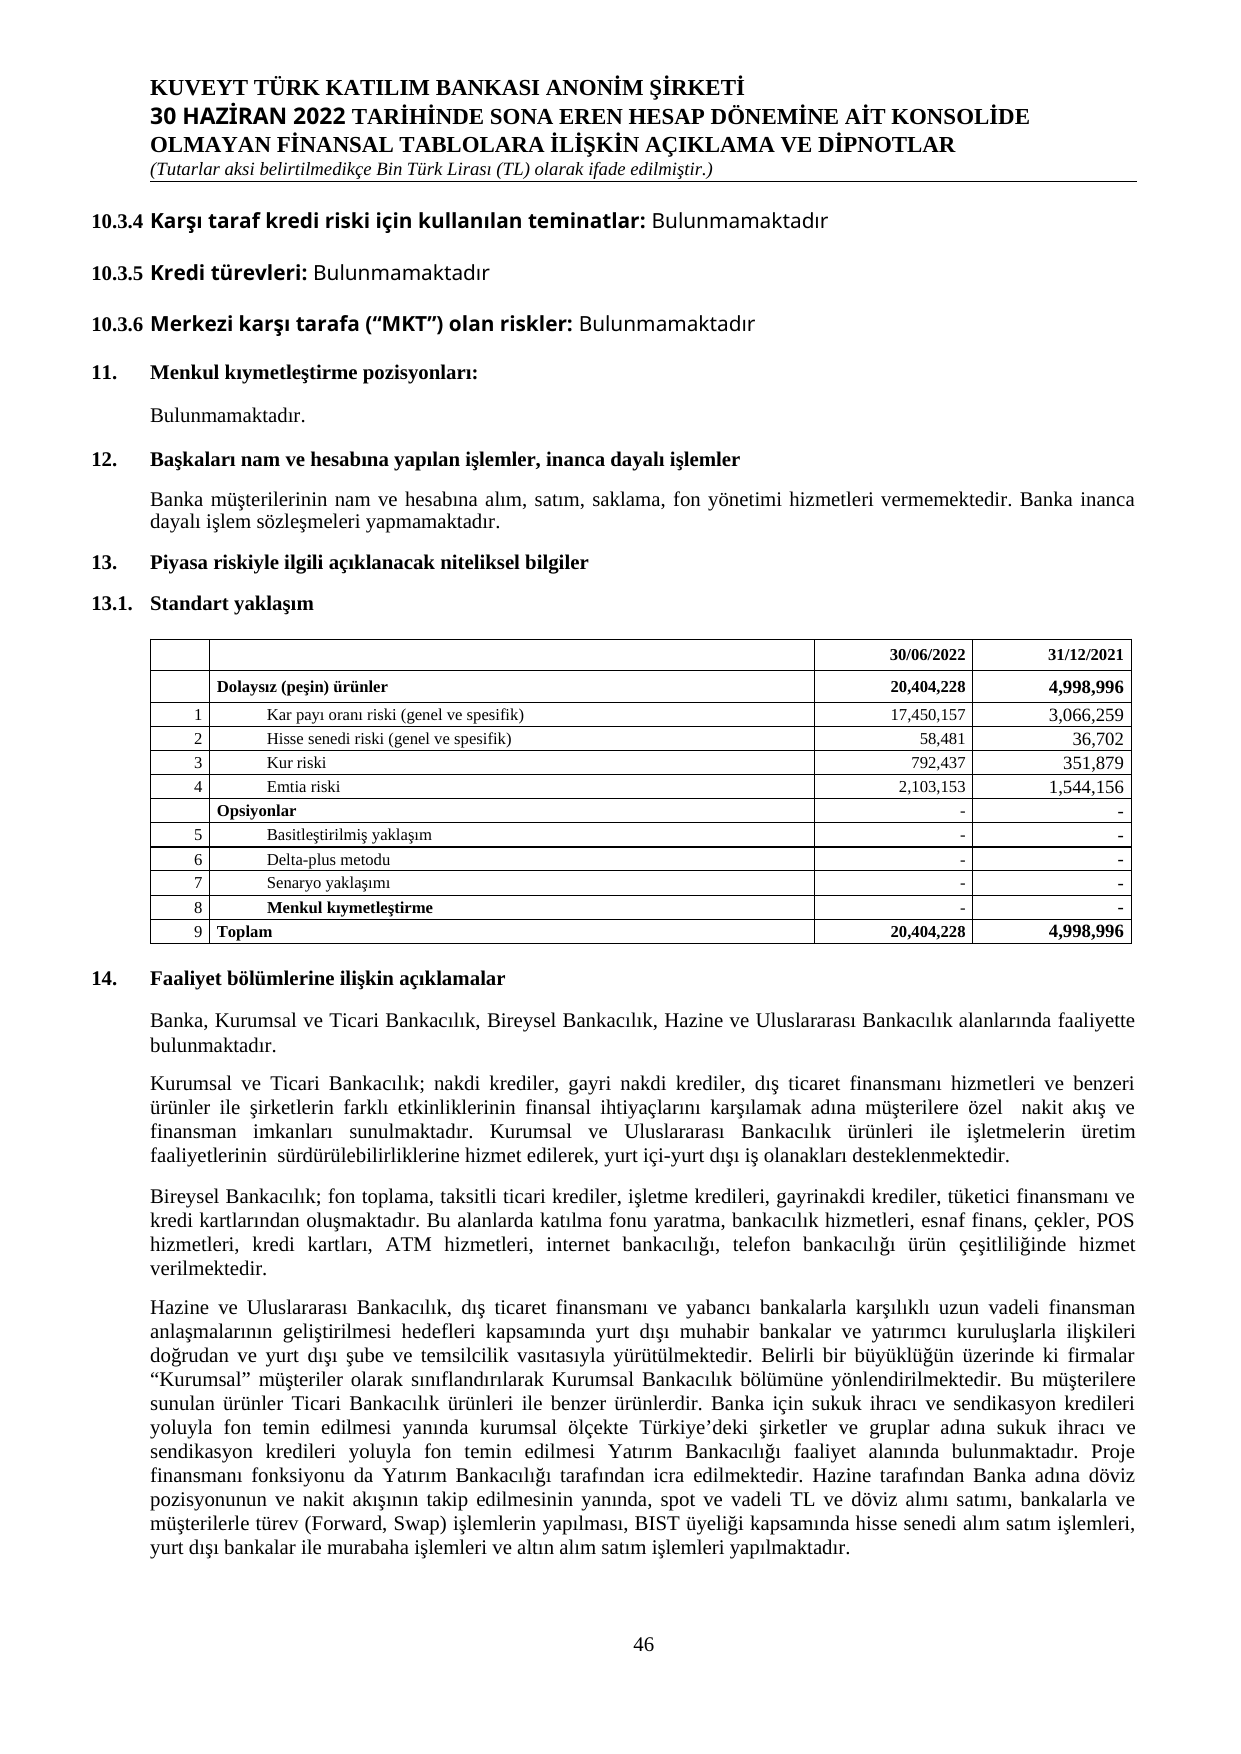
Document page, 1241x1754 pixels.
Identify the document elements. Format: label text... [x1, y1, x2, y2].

text Banka müşterilerinin nam ve hesabına alım, satım, saklama, fon yönetimi hizmetleri vermemektedir. Banka inanca dayalı işlem sözleşmeleri yapmamaktadır. [75, 490, 1137, 533]
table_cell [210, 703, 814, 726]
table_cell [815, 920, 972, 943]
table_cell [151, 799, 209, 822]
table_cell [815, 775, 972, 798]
text 10.3.5 Kredi türevleri: Bulunmamaktadır [91, 258, 1137, 286]
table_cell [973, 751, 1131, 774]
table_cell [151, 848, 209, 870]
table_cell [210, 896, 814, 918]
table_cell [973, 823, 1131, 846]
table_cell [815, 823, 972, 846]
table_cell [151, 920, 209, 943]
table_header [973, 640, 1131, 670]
text 12. Başkaları nam ve hesabına yapılan işlemler, inanca dayalı işlemler [91, 446, 1137, 471]
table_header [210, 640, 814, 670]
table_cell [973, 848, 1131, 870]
text 11. Menkul kıymetleştirme pozisyonları: [91, 360, 1137, 384]
text 13.1. Standart yaklaşım [91, 593, 1137, 614]
text Bireysel Bankacılık; fon toplama, taksitli ticari krediler, işletme kredileri, gayrinakdi krediler, tüketici finansmanı ve kredi kartlarından oluşmaktadır. Bu alanlarda katılma fonu yaratma, bankacılık hizmetleri, esnaf finans, çekler, POS hizmetleri, kredi kartları, ATM hizmetleri, internet bankacılığı, telefon bankacılığı ürün çeşitliliğinde hizmet verilmektedir. [150, 1184, 1137, 1280]
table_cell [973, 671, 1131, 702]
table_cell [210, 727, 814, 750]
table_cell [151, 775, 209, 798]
text Kurumsal ve Ticari Bankacılık; nakdi krediler, gayri nakdi krediler, dış ticaret finansmanı hizmetleri ve benzeri ürünler ile şirketlerin farklı etkinliklerinin finansal ihtiyaçlarını karşılamak adına müşterilere özel nakit akış ve finansman imkanları sunulmaktadır. Kurumsal ve Uluslararası Bankacılık ürünleri ile işletmelerin üretim faaliyetlerinin sürdürülebilirliklerine hizmet edilerek, yurt içi-yurt dışı iş olanakları desteklenmektedir. [150, 1071, 1137, 1167]
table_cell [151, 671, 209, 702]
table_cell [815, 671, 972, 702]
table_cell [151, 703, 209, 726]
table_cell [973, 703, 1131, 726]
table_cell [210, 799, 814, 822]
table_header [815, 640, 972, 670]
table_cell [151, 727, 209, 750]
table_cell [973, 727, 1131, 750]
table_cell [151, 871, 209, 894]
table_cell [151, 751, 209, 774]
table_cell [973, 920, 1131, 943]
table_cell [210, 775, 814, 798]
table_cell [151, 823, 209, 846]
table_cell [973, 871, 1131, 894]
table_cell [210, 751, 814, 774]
text 10.3.6 Merkezi karşı tarafa (“MKT”) olan riskler: Bulunmamaktadır [91, 309, 1137, 337]
text 14. Faaliyet bölümlerine ilişkin açıklamalar [91, 968, 1137, 989]
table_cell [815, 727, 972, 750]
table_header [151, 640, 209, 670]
text Bulunmamaktadır. [150, 403, 1137, 427]
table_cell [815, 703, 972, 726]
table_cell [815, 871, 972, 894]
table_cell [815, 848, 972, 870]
text 13. Piyasa riskiyle ilgili açıklanacak niteliksel bilgiler [91, 552, 1137, 574]
text Banka, Kurumsal ve Ticari Bankacılık, Bireysel Bankacılık, Hazine ve Uluslararası Bankacılık alanlarında faaliyette bulunmaktadır. [150, 1008, 1137, 1057]
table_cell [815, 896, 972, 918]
text 10.3.4 Karşı taraf kredi riski için kullanılan teminatlar: Bulunmamaktadır [91, 207, 1137, 235]
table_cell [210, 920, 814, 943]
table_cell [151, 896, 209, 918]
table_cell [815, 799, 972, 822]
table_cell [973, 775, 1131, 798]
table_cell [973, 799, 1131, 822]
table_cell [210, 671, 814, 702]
text Hazine ve Uluslararası Bankacılık, dış ticaret finansmanı ve yabancı bankalarla karşılıklı uzun vadeli finansman anlaşmalarının geliştirilmesi hedefleri kapsamında yurt dışı muhabir bankalar ve yatırımcı kuruluşlarla ilişkileri doğrudan ve yurt dışı şube ve temsilcilik vasıtasıyla yürütülmektedir. Belirli bir büyüklüğün üzerinde ki firmalar “Kurumsal” müşteriler olarak sınıflandırılarak Kurumsal Bankacılık bölümüne yönlendirilmektedir. Bu müşterilere sunulan ürünler Ticari Bankacılık ürünleri ile benzer ürünlerdir. Banka için sukuk ihracı ve sendikasyon kredileri yoluyla fon temin edilmesi yanında kurumsal ölçekte Türkiye’deki şirketler ve gruplar adına sukuk ihracı ve sendikasyon kredileri yoluyla fon temin edilmesi Yatırım Bankacılığı faaliyet alanında bulunmaktadır. Proje finansmanı fonksiyonu da Yatırım Bankacılığı tarafından icra edilmektedir. Hazine tarafından Banka adına döviz pozisyonunun ve nakit akışının takip edilmesinin yanında, spot ve vadeli TL ve döviz alımı satımı, bankalarla ve müşterilerle türev (Forward, Swap) işlemlerin yapılması, BIST üyeliği kapsamında hisse senedi alım satım işlemleri, yurt dışı bankalar ile murabaha işlemleri ve altın alım satım işlemleri yapılmaktadır. [150, 1294, 1137, 1559]
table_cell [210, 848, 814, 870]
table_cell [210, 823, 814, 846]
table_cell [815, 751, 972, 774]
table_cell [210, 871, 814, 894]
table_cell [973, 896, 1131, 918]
